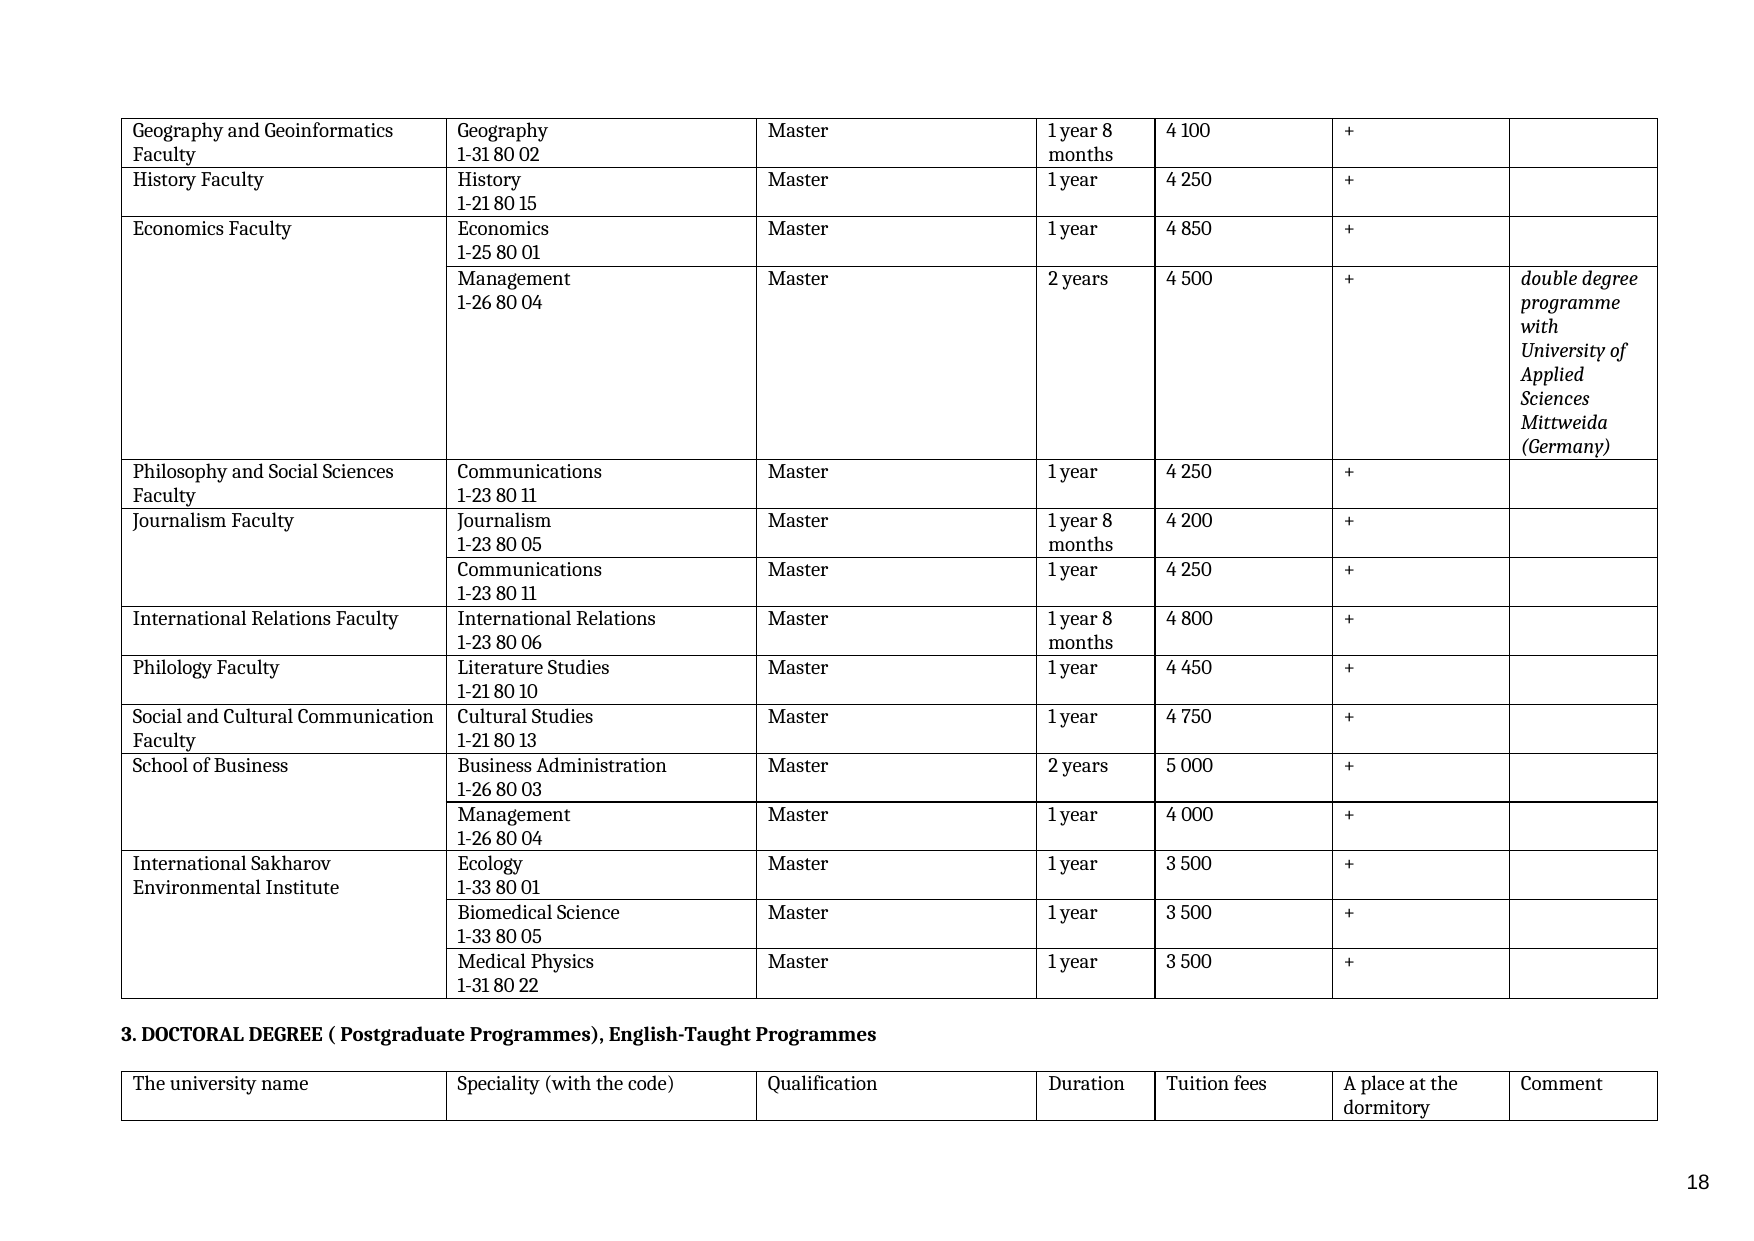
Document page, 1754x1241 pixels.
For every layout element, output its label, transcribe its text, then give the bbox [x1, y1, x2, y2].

table_cell Economics Faculty [122, 217, 446, 459]
table_cell Master [757, 460, 1036, 508]
table_cell History Faculty [122, 168, 446, 216]
table_cell 4 800 [1156, 607, 1332, 654]
table_cell + [1333, 656, 1509, 703]
table_cell Master [757, 509, 1036, 557]
table_cell 4 250 [1156, 558, 1332, 606]
table_cell 1 year 8 months [1037, 119, 1154, 167]
table_cell Geography 1-31 80 02 [447, 119, 756, 167]
table_header A place at the dormitory [1333, 1072, 1509, 1120]
table_cell 1 year 8 months [1037, 509, 1154, 557]
table_cell 1 year [1037, 168, 1154, 216]
table_cell + [1333, 803, 1509, 850]
table_cell Economics 1-25 80 01 [447, 217, 756, 266]
table_header Comment [1510, 1072, 1657, 1120]
table_cell + [1333, 949, 1509, 998]
table_cell 1 year [1037, 803, 1154, 850]
table_cell Master [757, 705, 1036, 752]
table_cell + [1333, 705, 1509, 752]
table_cell Master [757, 900, 1036, 948]
table_cell Business Administration 1-26 80 03 [447, 754, 756, 801]
table_cell 4 000 [1156, 803, 1332, 850]
table_cell 2 years [1037, 754, 1154, 801]
table_cell Master [757, 119, 1036, 167]
table_cell 3 500 [1156, 851, 1332, 899]
table_cell Management 1-26 80 04 [447, 267, 756, 459]
table_cell + [1333, 509, 1509, 557]
table_cell Communications 1-23 80 11 [447, 460, 756, 508]
table_cell + [1333, 267, 1509, 459]
table_cell 4 850 [1156, 217, 1332, 266]
table_cell [1510, 656, 1657, 703]
table_header The university name [122, 1072, 446, 1120]
table_cell 4 100 [1156, 119, 1332, 167]
table_cell [1510, 851, 1657, 899]
table_cell [1510, 705, 1657, 752]
table_cell Master [757, 754, 1036, 801]
text 3. DOCTORAL DEGREE ( Postgraduate Programmes), English-Taught Programmes [121, 1023, 1709, 1047]
table_header Duration [1037, 1072, 1154, 1120]
table_cell Master [757, 851, 1036, 899]
table_cell + [1333, 851, 1509, 899]
table_cell Communications 1-23 80 11 [447, 558, 756, 606]
table_cell [1510, 509, 1657, 557]
table_cell 1 year [1037, 949, 1154, 998]
table_cell Journalism 1-23 80 05 [447, 509, 756, 557]
table_cell double degree programme with University of Applied Sciences Mittweida (Germany) [1510, 267, 1657, 459]
table_cell [1510, 949, 1657, 998]
table_cell [1510, 168, 1657, 216]
table_cell [1510, 900, 1657, 948]
table_cell Master [757, 607, 1036, 654]
table_cell Social and Cultural Communication Faculty [122, 705, 446, 752]
table_cell + [1333, 607, 1509, 654]
table_cell 1 year [1037, 900, 1154, 948]
table_cell + [1333, 900, 1509, 948]
table_cell Master [757, 656, 1036, 703]
table_cell [1510, 119, 1657, 167]
table_cell School of Business [122, 754, 446, 850]
table_cell Philology Faculty [122, 656, 446, 703]
table_cell Ecology 1-33 80 01 [447, 851, 756, 899]
table_cell Master [757, 217, 1036, 266]
table_cell [1510, 558, 1657, 606]
table_cell [1510, 460, 1657, 508]
table_cell 2 years [1037, 267, 1154, 459]
table_cell 1 year [1037, 217, 1154, 266]
table_cell Master [757, 949, 1036, 998]
table_cell International Relations Faculty [122, 607, 446, 654]
table_cell [1510, 607, 1657, 654]
table_cell 4 250 [1156, 460, 1332, 508]
table_cell + [1333, 168, 1509, 216]
table_header Tuition fees [1156, 1072, 1332, 1120]
table_cell 1 year [1037, 705, 1154, 752]
table_header Qualification [757, 1072, 1036, 1120]
table_cell Cultural Studies 1-21 80 13 [447, 705, 756, 752]
table_cell Journalism Faculty [122, 509, 446, 606]
table_header Speciality (with the code) [447, 1072, 756, 1120]
table_cell + [1333, 754, 1509, 801]
table_cell Philosophy and Social Sciences Faculty [122, 460, 446, 508]
table_cell 5 000 [1156, 754, 1332, 801]
table_cell History 1-21 80 15 [447, 168, 756, 216]
table_cell Master [757, 558, 1036, 606]
table_cell 3 500 [1156, 900, 1332, 948]
table_cell + [1333, 460, 1509, 508]
table_cell + [1333, 558, 1509, 606]
table_cell 1 year [1037, 851, 1154, 899]
table_cell [1510, 754, 1657, 801]
table_cell International Relations 1-23 80 06 [447, 607, 756, 654]
table_cell Master [757, 168, 1036, 216]
table_cell Master [757, 267, 1036, 459]
table_cell 1 year [1037, 460, 1154, 508]
table_cell [1510, 803, 1657, 850]
table_cell 4 750 [1156, 705, 1332, 752]
table_cell 1 year [1037, 656, 1154, 703]
table_cell 1 year 8 months [1037, 607, 1154, 654]
table_cell Master [757, 803, 1036, 850]
table_cell [1510, 217, 1657, 266]
table_cell Geography and Geoinformatics Faculty [122, 119, 446, 167]
table_cell Medical Physics 1-31 80 22 [447, 949, 756, 998]
table_cell Literature Studies 1-21 80 10 [447, 656, 756, 703]
table_cell 1 year [1037, 558, 1154, 606]
table_cell Biomedical Science 1-33 80 05 [447, 900, 756, 948]
table_cell + [1333, 217, 1509, 266]
table_cell 4 200 [1156, 509, 1332, 557]
table_cell Management 1-26 80 04 [447, 803, 756, 850]
table_cell 3 500 [1156, 949, 1332, 998]
table_cell 4 250 [1156, 168, 1332, 216]
table_cell + [1333, 119, 1509, 167]
table_cell 4 500 [1156, 267, 1332, 459]
table_cell 4 450 [1156, 656, 1332, 703]
table_cell International Sakharov Environmental Institute [122, 851, 446, 998]
